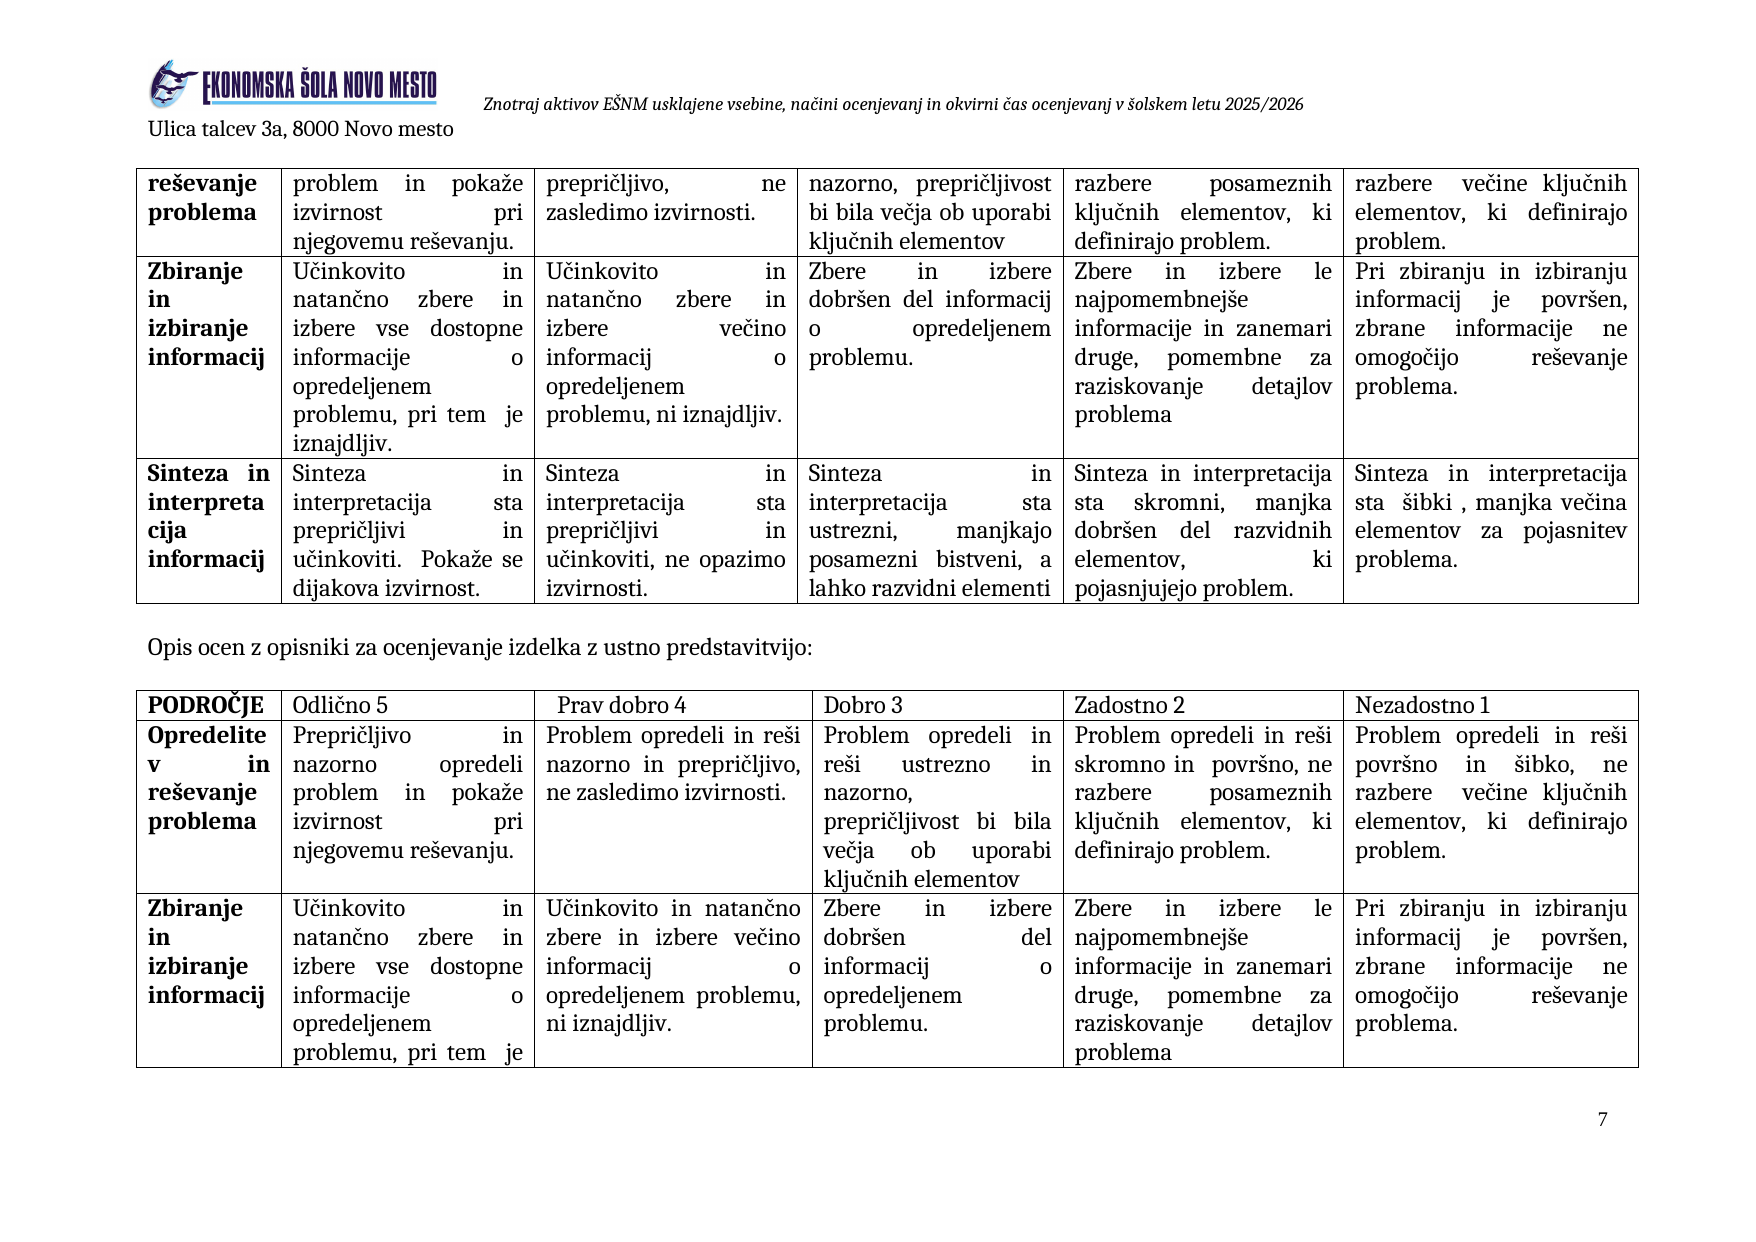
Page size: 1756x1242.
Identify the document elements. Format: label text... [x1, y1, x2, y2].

text Opis ocen z opisniki za ocenjevanje izdelka z ustno predstavitvijo: [148, 632, 1608, 661]
table_cell Opredelitev in reševanje problema [137, 721, 281, 893]
table_cell Sinteza in interpretacija sta prepričljivi in učinkoviti, ne opazimo izvirnosti. [535, 459, 797, 603]
table_cell Prepričljivo in nazorno opredeli problem in pokaže izvirnost pri njegovemu reševanju. [282, 169, 534, 256]
picture [147, 58, 439, 111]
table_cell Problem opredeli in reši skromno in površno, ne razbere posameznih ključnih elementov, ki definirajo problem. [1064, 169, 1343, 256]
table_cell Učinkovito in natančno zbere in izbere vse dostopne informacije o opredeljenem problemu, pri tem je iznajdljiv. [282, 894, 534, 1067]
table_header Nezadostno 1 [1344, 691, 1638, 720]
table_header Prav dobro 4 [535, 691, 812, 720]
table_cell Opredelitev in reševanje problema [137, 169, 281, 256]
table_cell Učinkovito in natančno zbere in izbere večino informacij o opredeljenem problemu, ni iznajdljiv. [535, 894, 812, 1067]
table_cell Problem opredeli in reši površno in šibko, ne razbere večine ključnih elementov, ki definirajo problem. [1344, 721, 1638, 893]
table_cell Prepričljivo in nazorno opredeli problem in pokaže izvirnost pri njegovemu reševanju. [282, 721, 534, 893]
table_cell Pri zbiranju in izbiranju informacij je površen, zbrane informacije ne omogočijo reševanje problema. [1344, 894, 1638, 1067]
table_cell Sinteza in interpretacija sta šibki , manjka večina elementov za pojasnitev problema. [1344, 459, 1638, 603]
table_cell Zbere in izbere dobršen del informacij o opredeljenem problemu. [813, 894, 1063, 1067]
table_header Odlično 5 [282, 691, 534, 720]
table_header PODROČJE [137, 691, 281, 720]
table_cell Zbiranje in izbiranje informacij [137, 894, 281, 1067]
table_cell Problem opredeli in reši ustrezno in nazorno, prepričljivost bi bila večja ob uporabi ključnih elementov [813, 721, 1063, 893]
table_cell Problem opredeli in reši površno in šibko, ne razbere večine ključnih elementov, ki definirajo problem. [1344, 169, 1638, 256]
table_header Dobro 3 [813, 691, 1063, 720]
table_cell Sinteza in interpretacija sta skromni, manjka dobršen del razvidnih elementov, ki pojasnjujejo problem. [1064, 459, 1343, 603]
table_cell Sinteza in interpretacija sta ustrezni, manjkajo posamezni bistveni, a lahko razvidni elementi [798, 459, 1063, 603]
table_cell Sinteza in interpretacija sta prepričljivi in učinkoviti. Pokaže se dijakova izvirnost. [282, 459, 534, 603]
table_cell Učinkovito in natančno zbere in izbere večino informacij o opredeljenem problemu, ni iznajdljiv. [535, 257, 797, 458]
table_cell Pri zbiranju in izbiranju informacij je površen, zbrane informacije ne omogočijo reševanje problema. [1344, 257, 1638, 458]
table_cell Zbere in izbere le najpomembnejše informacije in zanemari druge, pomembne za raziskovanje detajlov problema [1064, 894, 1343, 1067]
table_cell Zbere in izbere le najpomembnejše informacije in zanemari druge, pomembne za raziskovanje detajlov problema [1064, 257, 1343, 458]
table_cell Problem opredeli in reši ustrezno in nazorno, prepričljivost bi bila večja ob uporabi ključnih elementov [798, 169, 1063, 256]
table_cell Problem opredeli in reši nazorno in prepričljivo, ne zasledimo izvirnosti. [535, 169, 797, 256]
table_cell Zbere in izbere dobršen del informacij o opredeljenem problemu. [798, 257, 1063, 458]
table_header Zadostno 2 [1064, 691, 1343, 720]
table_cell Učinkovito in natančno zbere in izbere vse dostopne informacije o opredeljenem problemu, pri tem je iznajdljiv. [282, 257, 534, 458]
table_cell Problem opredeli in reši nazorno in prepričljivo, ne zasledimo izvirnosti. [535, 721, 812, 893]
table_cell Zbiranje in izbiranje informacij [137, 257, 281, 458]
table_cell Sinteza in interpretacija informacij [137, 459, 281, 603]
table_cell Problem opredeli in reši skromno in površno, ne razbere posameznih ključnih elementov, ki definirajo problem. [1064, 721, 1343, 893]
